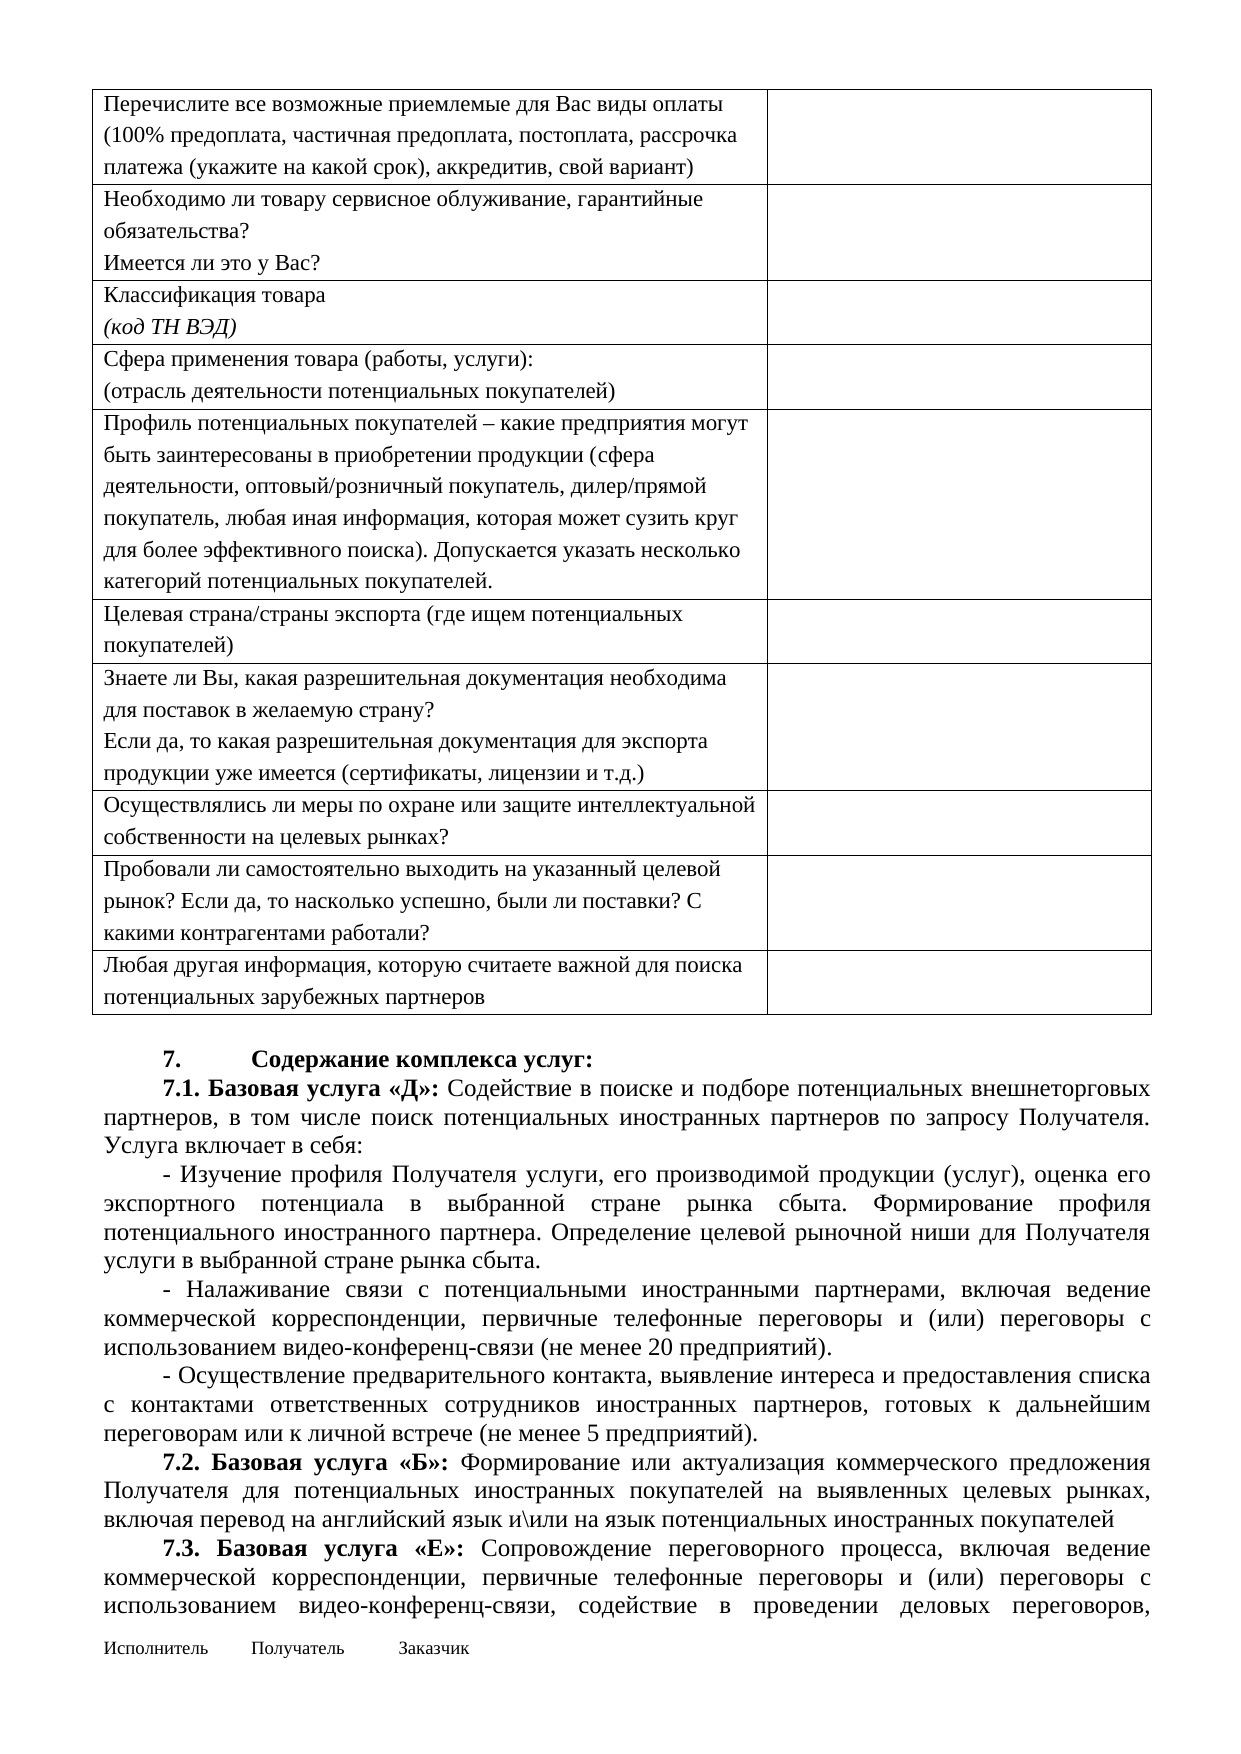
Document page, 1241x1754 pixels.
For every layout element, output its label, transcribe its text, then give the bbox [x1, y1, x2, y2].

table_cell Целевая страна/страны экспорта (где ищем потенциальных покупателей) [93, 600, 767, 663]
table_cell [768, 281, 1151, 344]
table_cell Знаете ли Вы, какая разрешительная документация необходима для поставок в желаемую страну? Если да, то какая разрешительная документация для экспорта продукции уже имеется (сертификаты, лицензии и т.д.) [93, 664, 767, 790]
table_cell [768, 185, 1151, 280]
table_cell [768, 90, 1151, 184]
table_cell Сфера применения товара (работы, услуги): (отрасль деятельности потенциальных покупателей) [93, 345, 767, 408]
text - Изучение профиля Получателя услуги, его производимой продукции (услуг), оценка его экспортного потенциала в выбранной стране рынка сбыта. Формирование профиля потенциального иностранного партнера. Определение целевой рыночной ниши для Получателя услуги в выбранной стране рынка сбыта. [103, 1159, 1152, 1274]
table_cell Любая другая информация, которую считаете важной для поиска потенциальных зарубежных партнеров [93, 951, 767, 1014]
table_cell [768, 410, 1151, 599]
table_cell [768, 856, 1151, 950]
table_cell Профиль потенциальных покупателей – какие предприятия могут быть заинтересованы в приобретении продукции (сфера деятельности, оптовый/розничный покупатель, дилер/прямой покупатель, любая иная информация, которая может сузить круг для более эффективного поиска). Допускается указать несколько категорий потенциальных покупателей. [93, 410, 767, 599]
table_cell [768, 600, 1151, 663]
table_cell Осуществлялись ли меры по охране или защите интеллектуальной собственности на целевых рынках? [93, 791, 767, 854]
text 7.1. Базовая услуга «Д»: Содействие в поиске и подборе потенциальных внешнеторговых партнеров, в том числе поиск потенциальных иностранных партнеров по запросу Получателя. Услуга включает в себя: [103, 1073, 1152, 1159]
list Содержание комплекса услуг: [103, 1044, 1152, 1073]
table_cell [768, 791, 1151, 854]
text - Осуществление предварительного контакта, выявление интереса и предоставления списка с контактами ответственных сотрудников иностранных партнеров, готовых к дальнейшим переговорам или к личной встрече (не менее 5 предприятий). [103, 1360, 1152, 1447]
table_cell Необходимо ли товару сервисное облуживание, гарантийные обязательства? Имеется ли это у Вас? [93, 185, 767, 280]
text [103, 1533, 1152, 1619]
table_cell [768, 951, 1151, 1014]
text 7.2. Базовая услуга «Б»: Формирование или актуализация коммерческого предложения Получателя для потенциальных иностранных покупателей на выявленных целевых рынках, включая перевод на английский язык и\или на язык потенциальных иностранных покупателей [103, 1447, 1152, 1533]
table_cell Классификация товара (код ТН ВЭД) [93, 281, 767, 344]
table_cell Пробовали ли самостоятельно выходить на указанный целевой рынок? Если да, то насколько успешно, были ли поставки? С какими контрагентами работали? [93, 856, 767, 950]
table_cell [768, 664, 1151, 790]
table_cell [768, 345, 1151, 408]
text - Налаживание связи с потенциальными иностранными партнерами, включая ведение коммерческой корреспонденции, первичные телефонные переговоры и (или) переговоры с использованием видео-конференц-связи (не менее 20 предприятий). [103, 1274, 1152, 1360]
table_cell Перечислите все возможные приемлемые для Вас виды оплаты (100% предоплата, частичная предоплата, постоплата, рассрочка платежа (укажите на какой срок), аккредитив, свой вариант) [93, 90, 767, 184]
